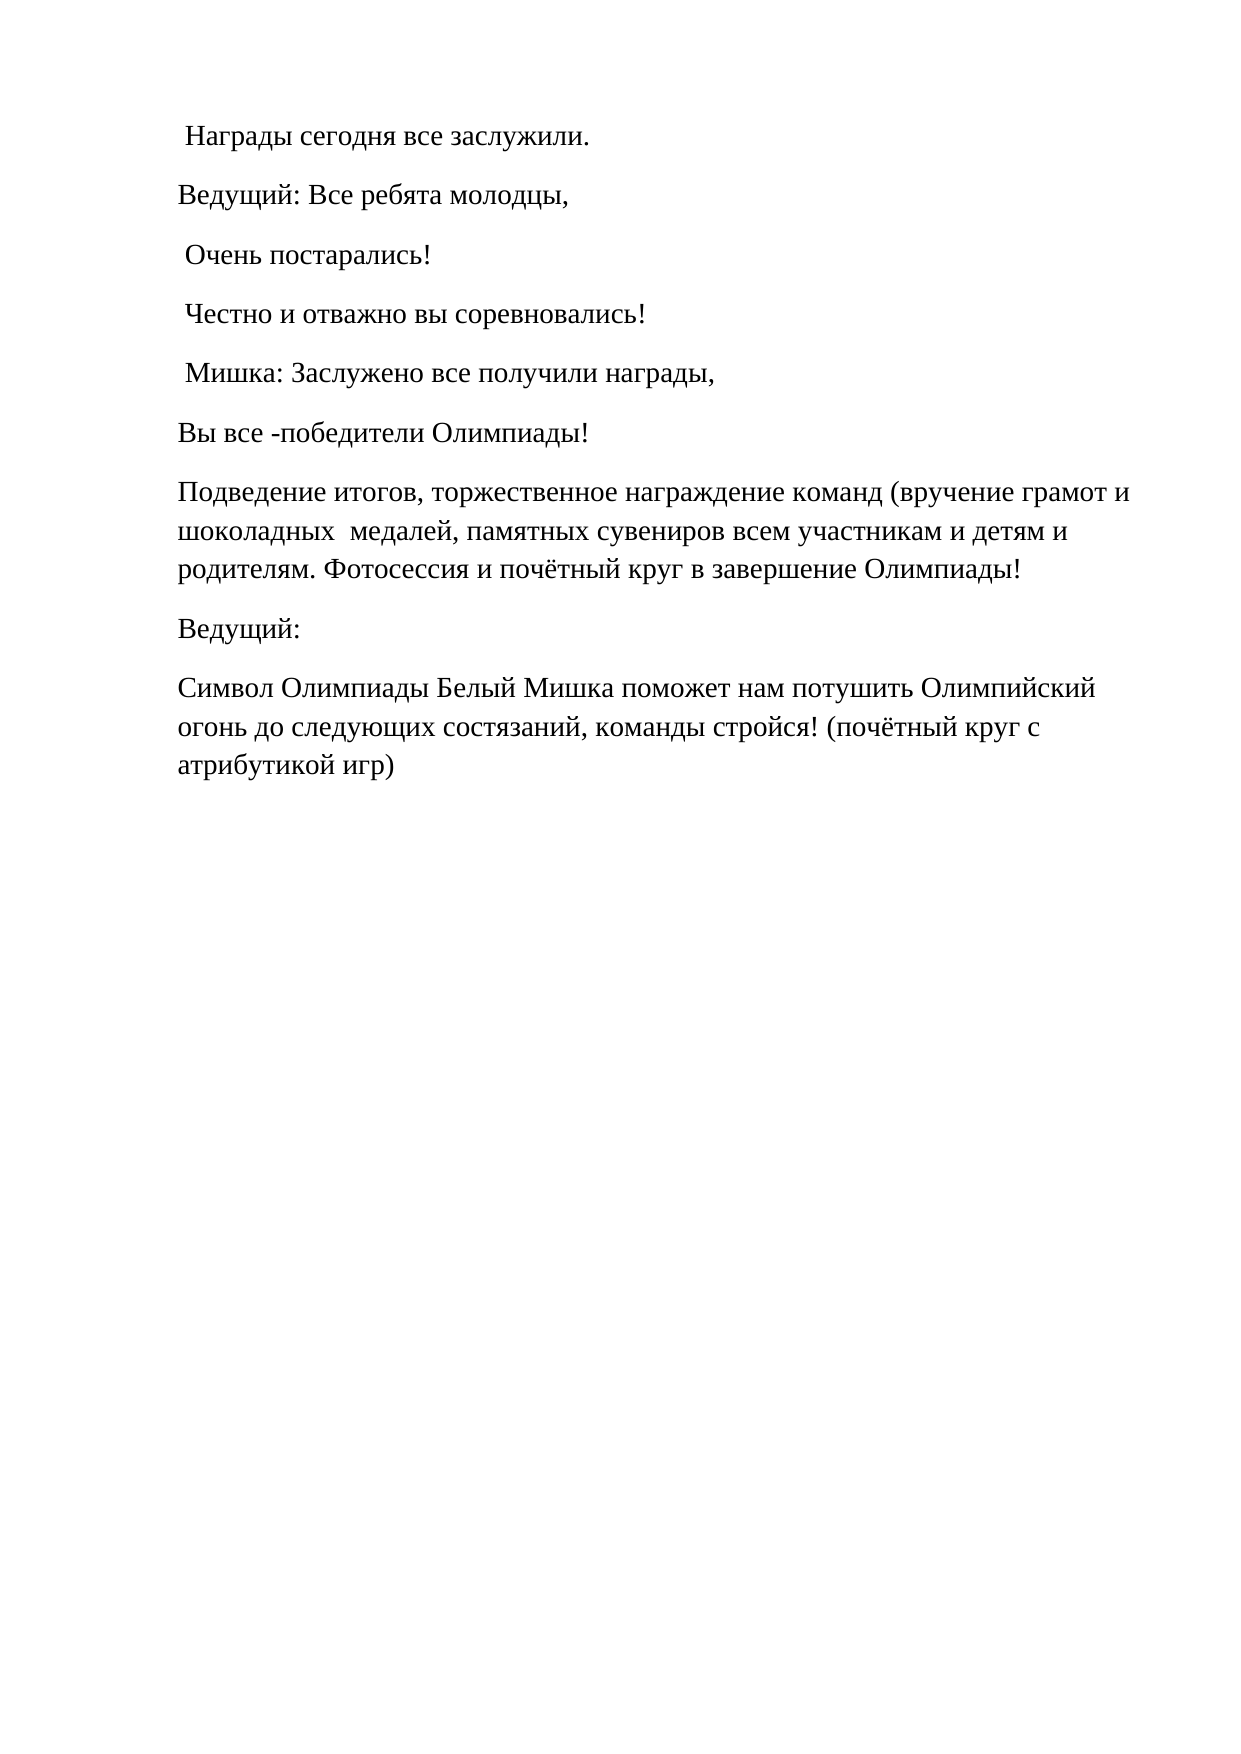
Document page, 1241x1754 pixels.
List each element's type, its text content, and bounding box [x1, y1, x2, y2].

text Ведущий: Все ребята молодцы, [177, 177, 1152, 211]
text Мишка: Заслужено все получили награды, [177, 356, 1152, 389]
text Символ Олимпиады Белый Мишка поможет нам потушить Олимпийский огонь до следующих состязаний, команды стройся! (почётный круг с атрибутикой игр) [177, 670, 1152, 781]
text Награды сегодня все заслужили. [177, 118, 1152, 152]
text Ведущий: [177, 611, 1152, 644]
text Очень постарались! [177, 237, 1152, 270]
text Подведение итогов, торжественное награждение команд (вручение грамот и шоколадных медалей, памятных сувениров всем участникам и детям и родителям. Фотосессия и почётный круг в завершение Олимпиады! [177, 474, 1152, 585]
text Вы все -победители Олимпиады! [177, 415, 1152, 448]
text Честно и отважно вы соревновались! [177, 296, 1152, 330]
